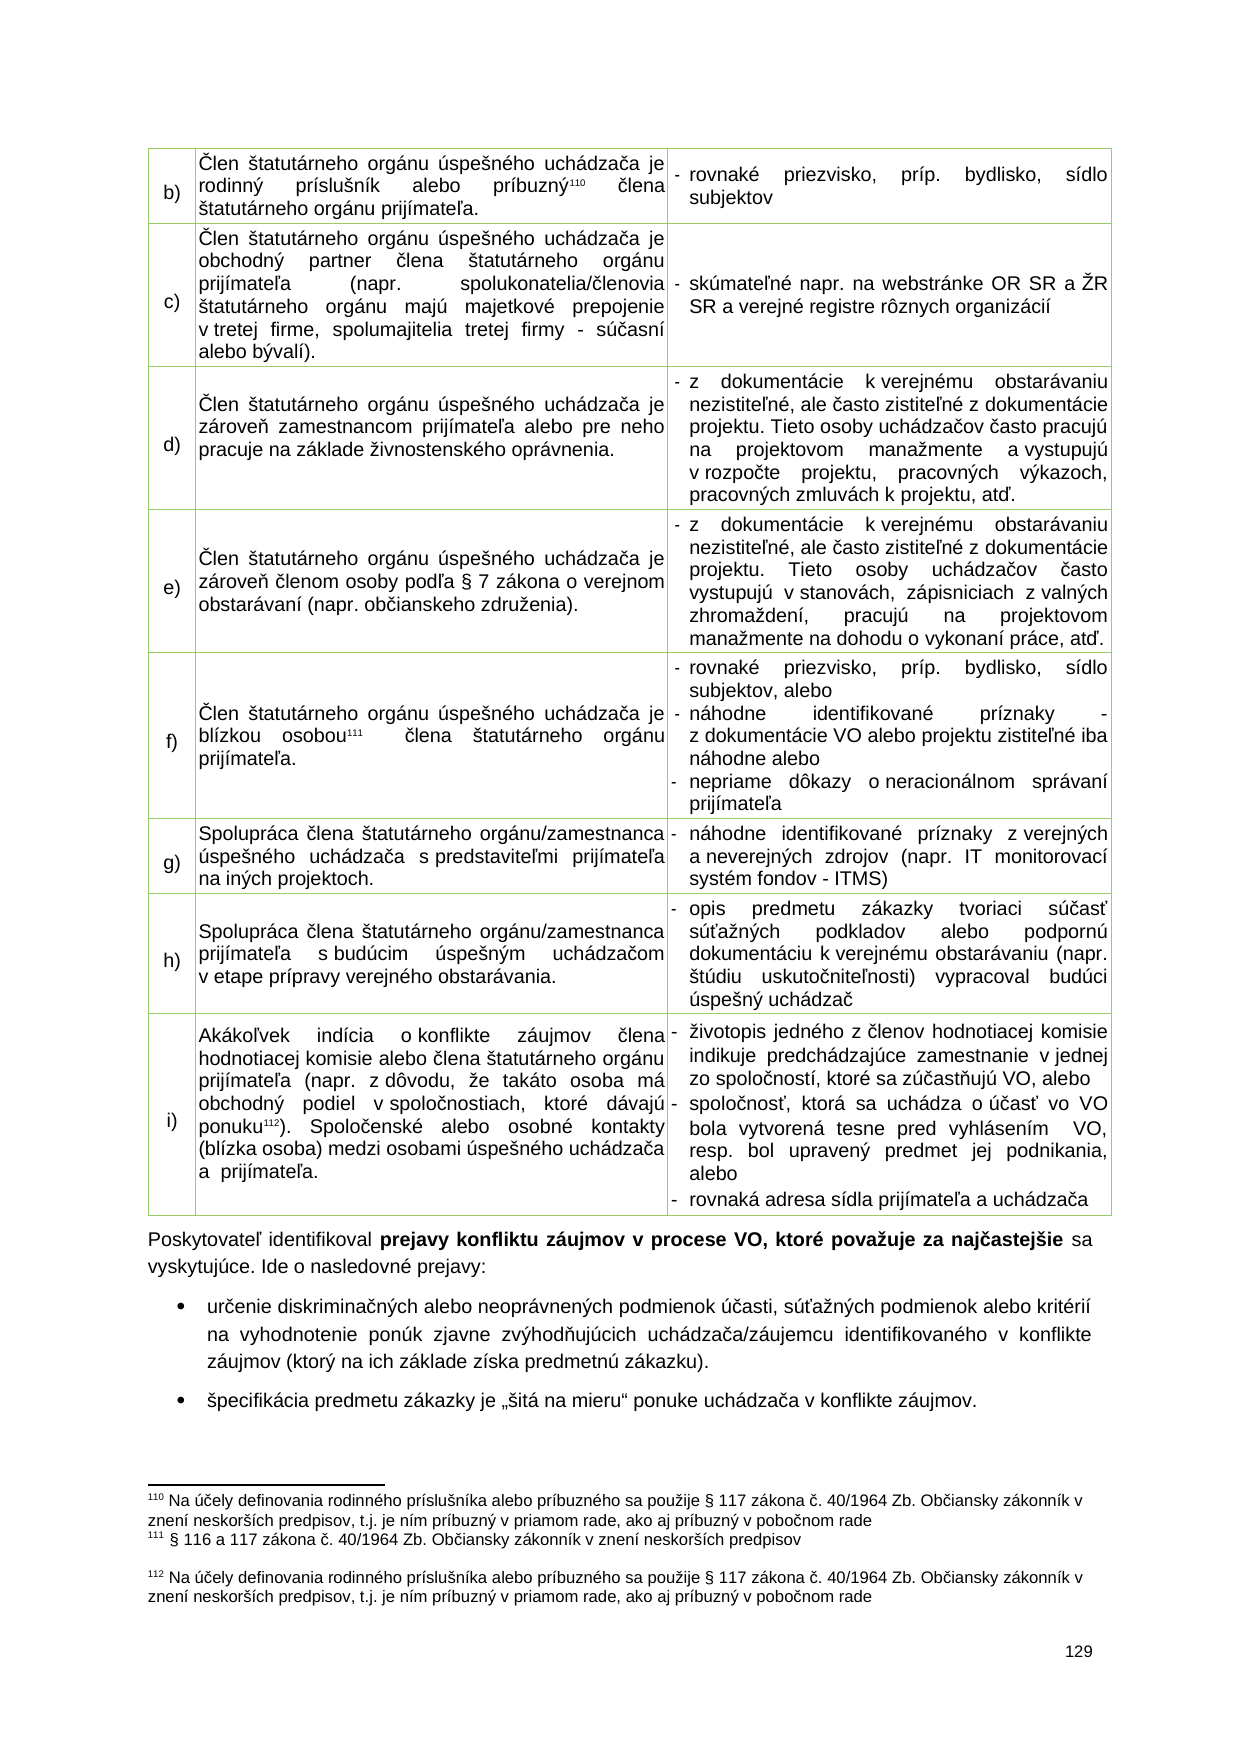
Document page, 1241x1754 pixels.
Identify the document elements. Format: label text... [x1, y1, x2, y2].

table_cell rovnaké priezvisko, príp. bydlisko, sídlo subjektov [668, 149, 1111, 223]
table_cell Člen štatutárneho orgánu úspešného uchádzača je zároveň členom osoby podľa § 7 zákona o verejnom obstarávaní (napr. občianskeho združenia). [196, 510, 667, 652]
table_cell i) [149, 1014, 195, 1215]
table_cell h) [149, 894, 195, 1013]
table_cell z dokumentácie k verejnému obstarávaniu nezistiteľné, ale často zistiteľné z dokumentácie projektu. Tieto osoby uchádzačov často vystupujú v stanovách, zápisniciach z valných zhromaždení, pracujú na projektovom manažmente na dohodu o vykonaní práce, atď. [668, 510, 1111, 652]
table_cell b) [149, 149, 195, 223]
text Poskytovateľ identifikoval prejavy konfliktu záujmov v procese VO, ktoré považuje za najčastejšie sa vyskytujúce. Ide o nasledovné prejavy: [148, 1228, 1092, 1278]
table_cell Člen štatutárneho orgánu úspešného uchádzača je zároveň zamestnancom prijímateľa alebo pre neho pracuje na základe živnostenského oprávnenia. [196, 367, 667, 509]
table_cell Akákoľvek indícia o konflikte záujmov člena hodnotiacej komisie alebo člena štatutárneho orgánu prijímateľa (napr. z dôvodu, že takáto osoba má obchodný podiel v spoločnostiach, ktoré dávajú ponuku). Spoločenské alebo osobné kontakty (blízka osoba) medzi osobami úspešného uchádzača a prijímateľa. [196, 1014, 667, 1215]
table_cell c) [149, 224, 195, 366]
table_cell Člen štatutárneho orgánu úspešného uchádzača je blízkou osobou člena štatutárneho orgánu prijímateľa. [196, 653, 667, 818]
table_cell opis predmetu zákazky tvoriaci súčasť súťažných podkladov alebo podpornú dokumentáciu k verejnému obstarávaniu (napr. štúdiu uskutočniteľnosti) vypracoval budúci úspešný uchádzač [668, 894, 1111, 1013]
text určenie diskriminačných alebo neoprávnených podmienok účasti, súťažných podmienok alebo kritérií na vyhodnotenie ponúk zjavne zvýhodňujúcich uchádzača/záujemcu identifikovaného v konflikte záujmov (ktorý na ich základe získa predmetnú zákazku). [177, 1295, 1092, 1372]
text špecifikácia predmetu zákazky je „šitá na mieru“ ponuke uchádzača v konflikte záujmov. [177, 1389, 1092, 1412]
table_cell g) [149, 819, 195, 893]
table_cell Spolupráca člena štatutárneho orgánu/zamestnanca prijímateľa s budúcim úspešným uchádzačom v etape prípravy verejného obstarávania. [196, 894, 667, 1013]
table_cell náhodne identifikované príznaky z verejných a neverejných zdrojov (napr. IT monitorovací systém fondov - ITMS) [668, 819, 1111, 893]
table_cell rovnaké priezvisko, príp. bydlisko, sídlo subjektov, alebo náhodne identifikované príznaky - z dokumentácie VO alebo projektu zistiteľné iba náhodne alebo nepriame dôkazy o neracionálnom správaní prijímateľa [668, 653, 1111, 818]
table_cell d) [149, 367, 195, 509]
table_cell Člen štatutárneho orgánu úspešného uchádzača je rodinný príslušník alebo príbuzný člena štatutárneho orgánu prijímateľa. [196, 149, 667, 223]
table_cell skúmateľné napr. na webstránke OR SR a ŽR SR a verejné registre rôznych organizácií [668, 224, 1111, 366]
table_cell z dokumentácie k verejnému obstarávaniu nezistiteľné, ale často zistiteľné z dokumentácie projektu. Tieto osoby uchádzačov často pracujú na projektovom manažmente a vystupujú v rozpočte projektu, pracovných výkazoch, pracovných zmluvách k projektu, atď. [668, 367, 1111, 509]
table_cell f) [149, 653, 195, 818]
table_cell e) [149, 510, 195, 652]
table_cell Spolupráca člena štatutárneho orgánu/zamestnanca úspešného uchádzača s predstaviteľmi prijímateľa na iných projektoch. [196, 819, 667, 893]
table_cell životopis jedného z členov hodnotiacej komisie indikuje predchádzajúce zamestnanie v jednej zo spoločností, ktoré sa zúčastňujú VO, alebo spoločnosť, ktorá sa uchádza o účasť vo VO bola vytvorená tesne pred vyhlásením VO, resp. bol upravený predmet jej podnikania, alebo rovnaká adresa sídla prijímateľa a uchádzača [668, 1014, 1111, 1215]
table_cell Člen štatutárneho orgánu úspešného uchádzača je obchodný partner člena štatutárneho orgánu prijímateľa (napr. spolukonatelia/členovia štatutárneho orgánu majú majetkové prepojenie v tretej firme, spolumajitelia tretej firmy - súčasní alebo bývalí). [196, 224, 667, 366]
